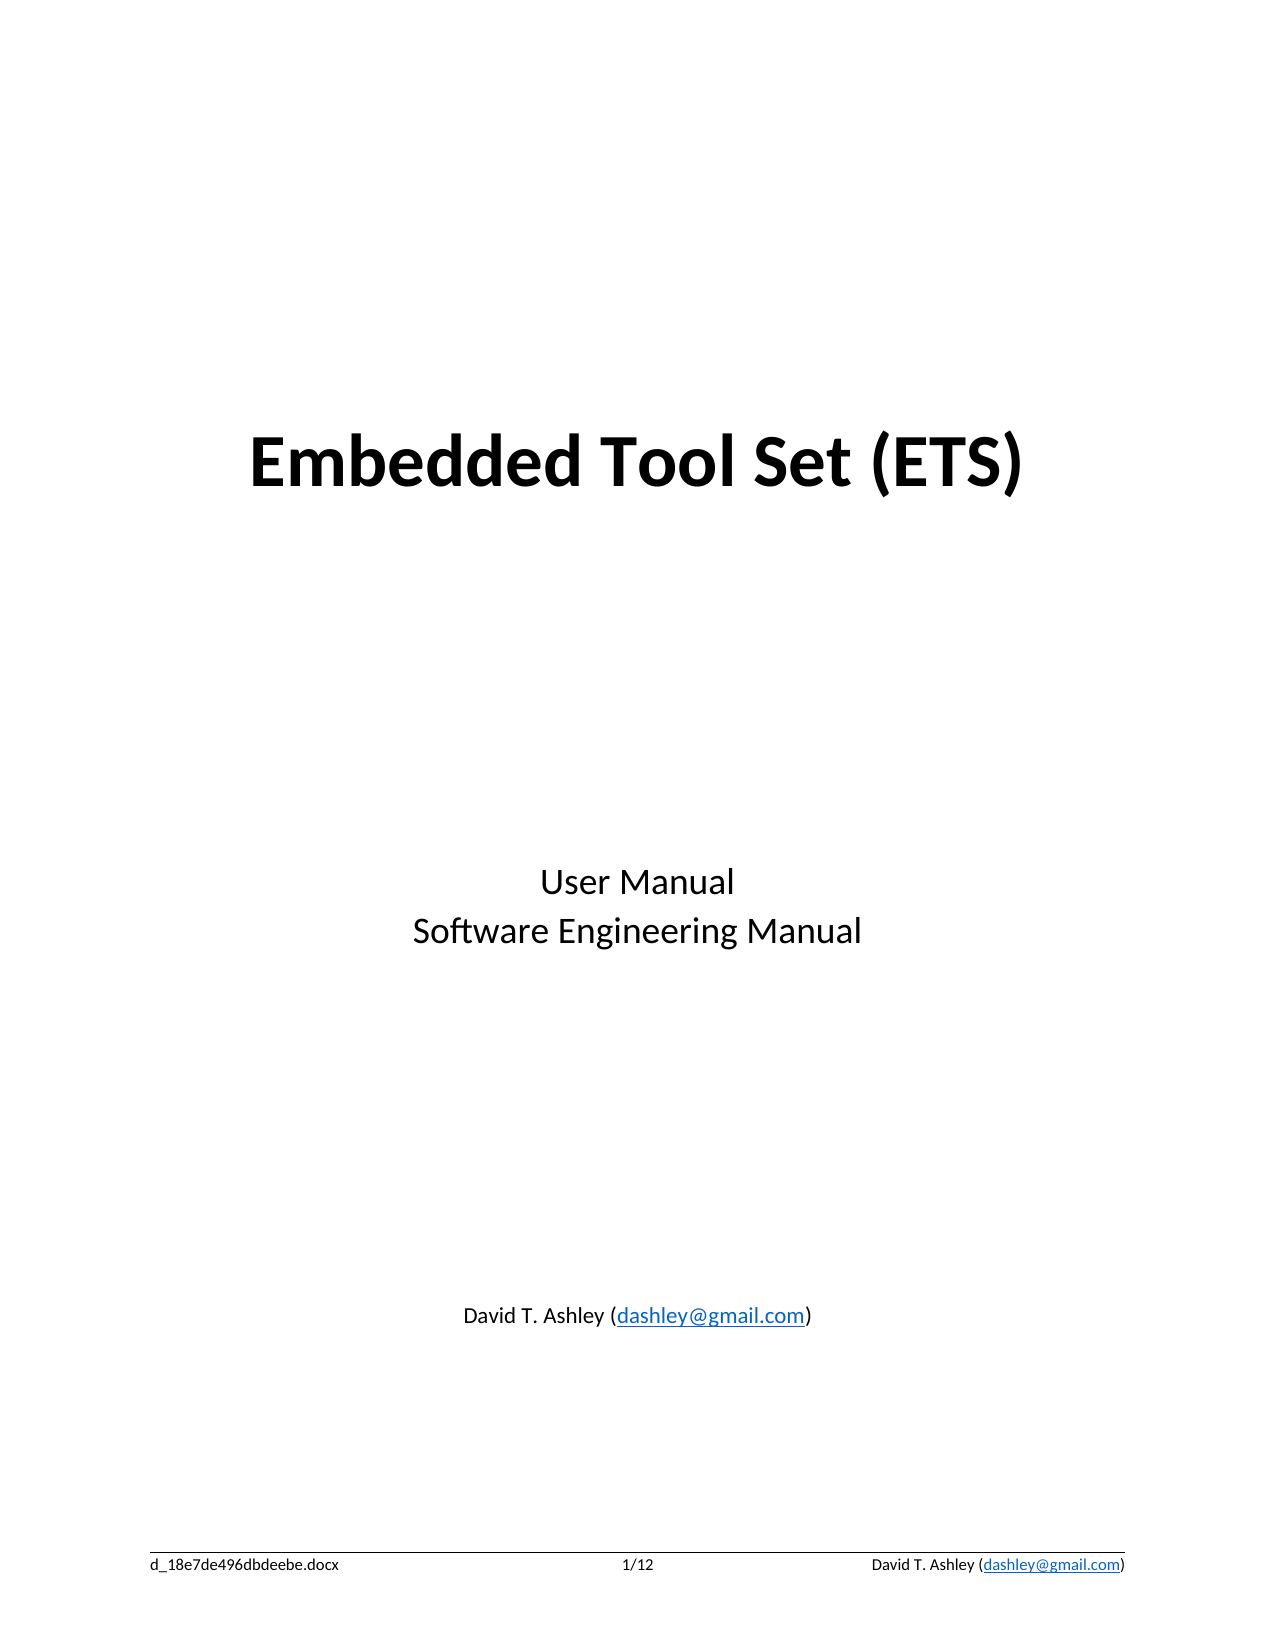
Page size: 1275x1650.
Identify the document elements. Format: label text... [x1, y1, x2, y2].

text Embedded Tool Set (ETS) [150, 414, 1125, 506]
text User Manual Software Engineering Manual [150, 858, 1125, 953]
text David T. Ashley (dashley@gmail.com) [150, 1301, 1125, 1329]
